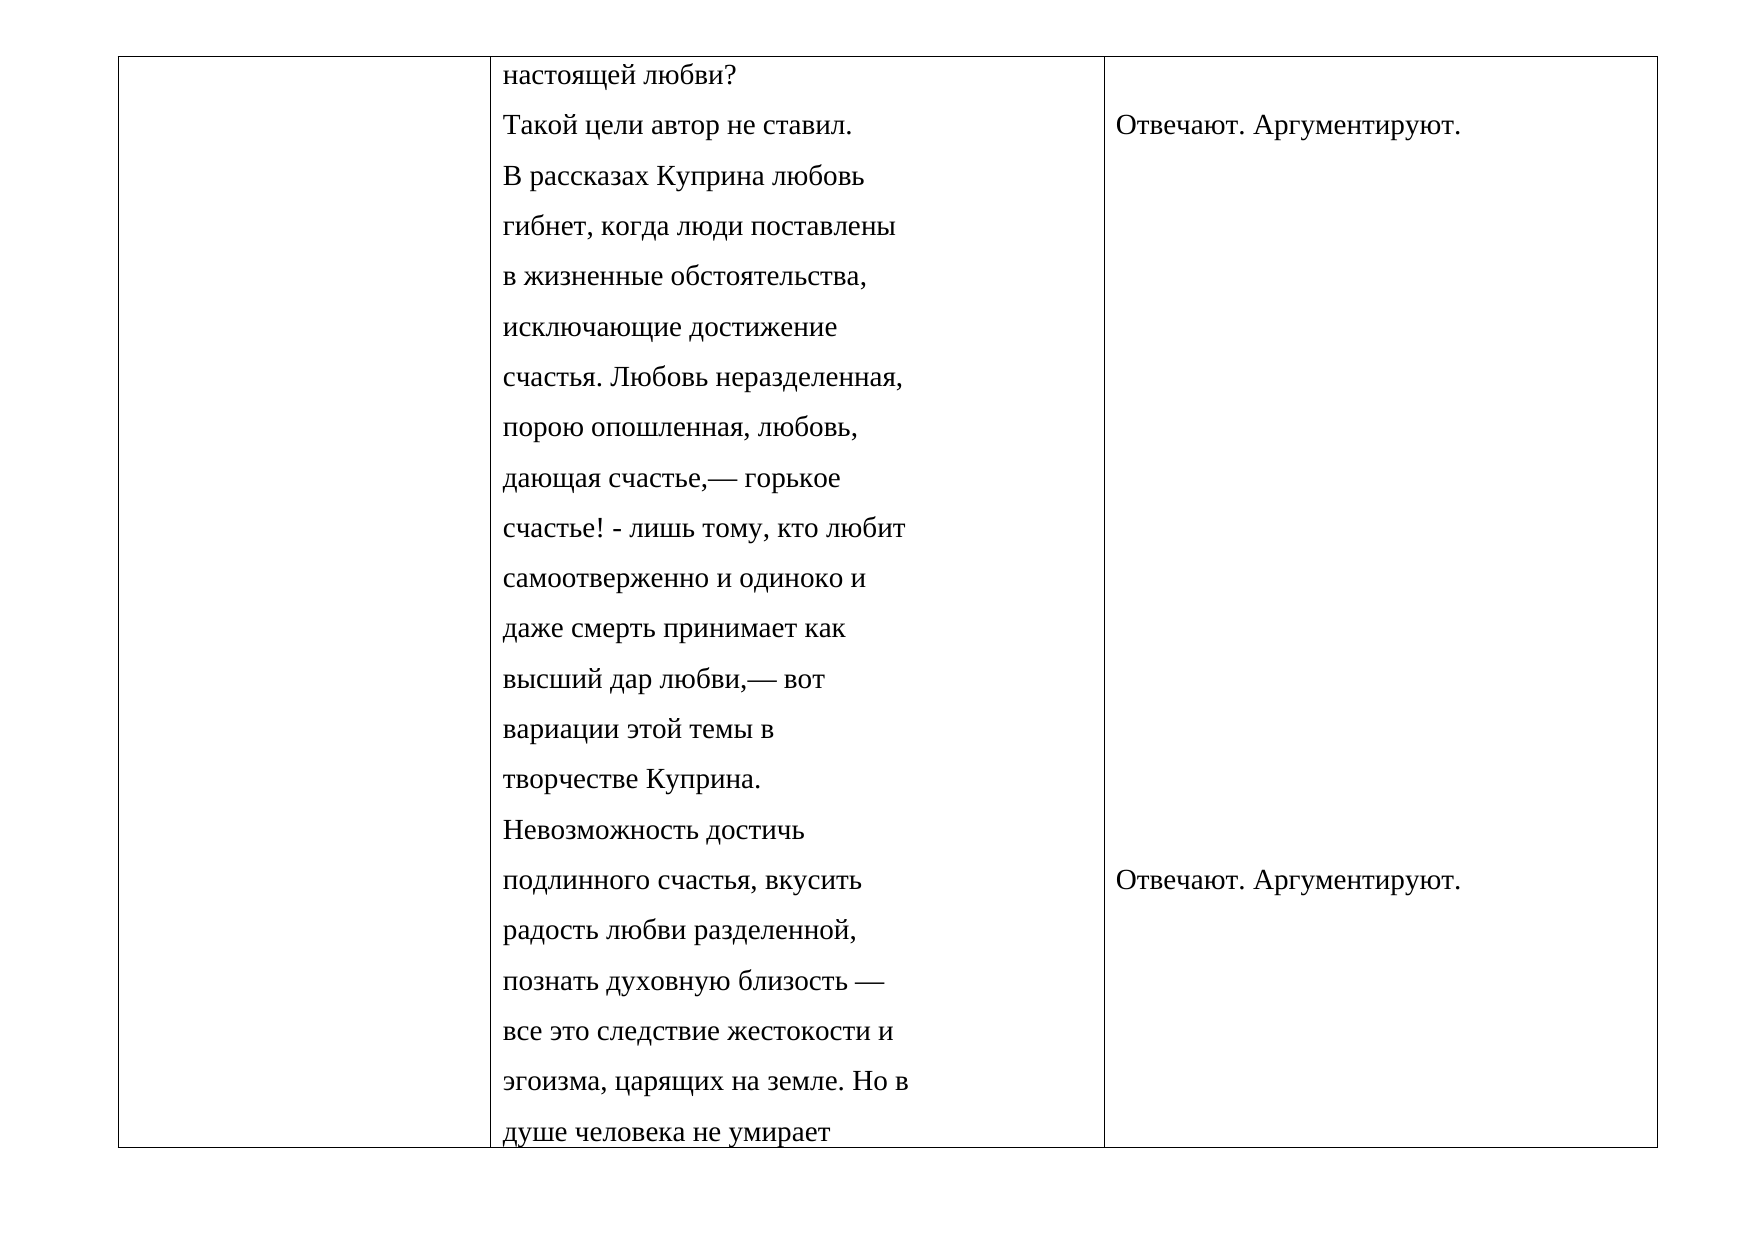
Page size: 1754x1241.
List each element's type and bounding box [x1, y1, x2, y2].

table_cell [1105, 57, 1657, 1147]
table_cell [119, 57, 490, 1147]
table_cell [491, 57, 1104, 1147]
